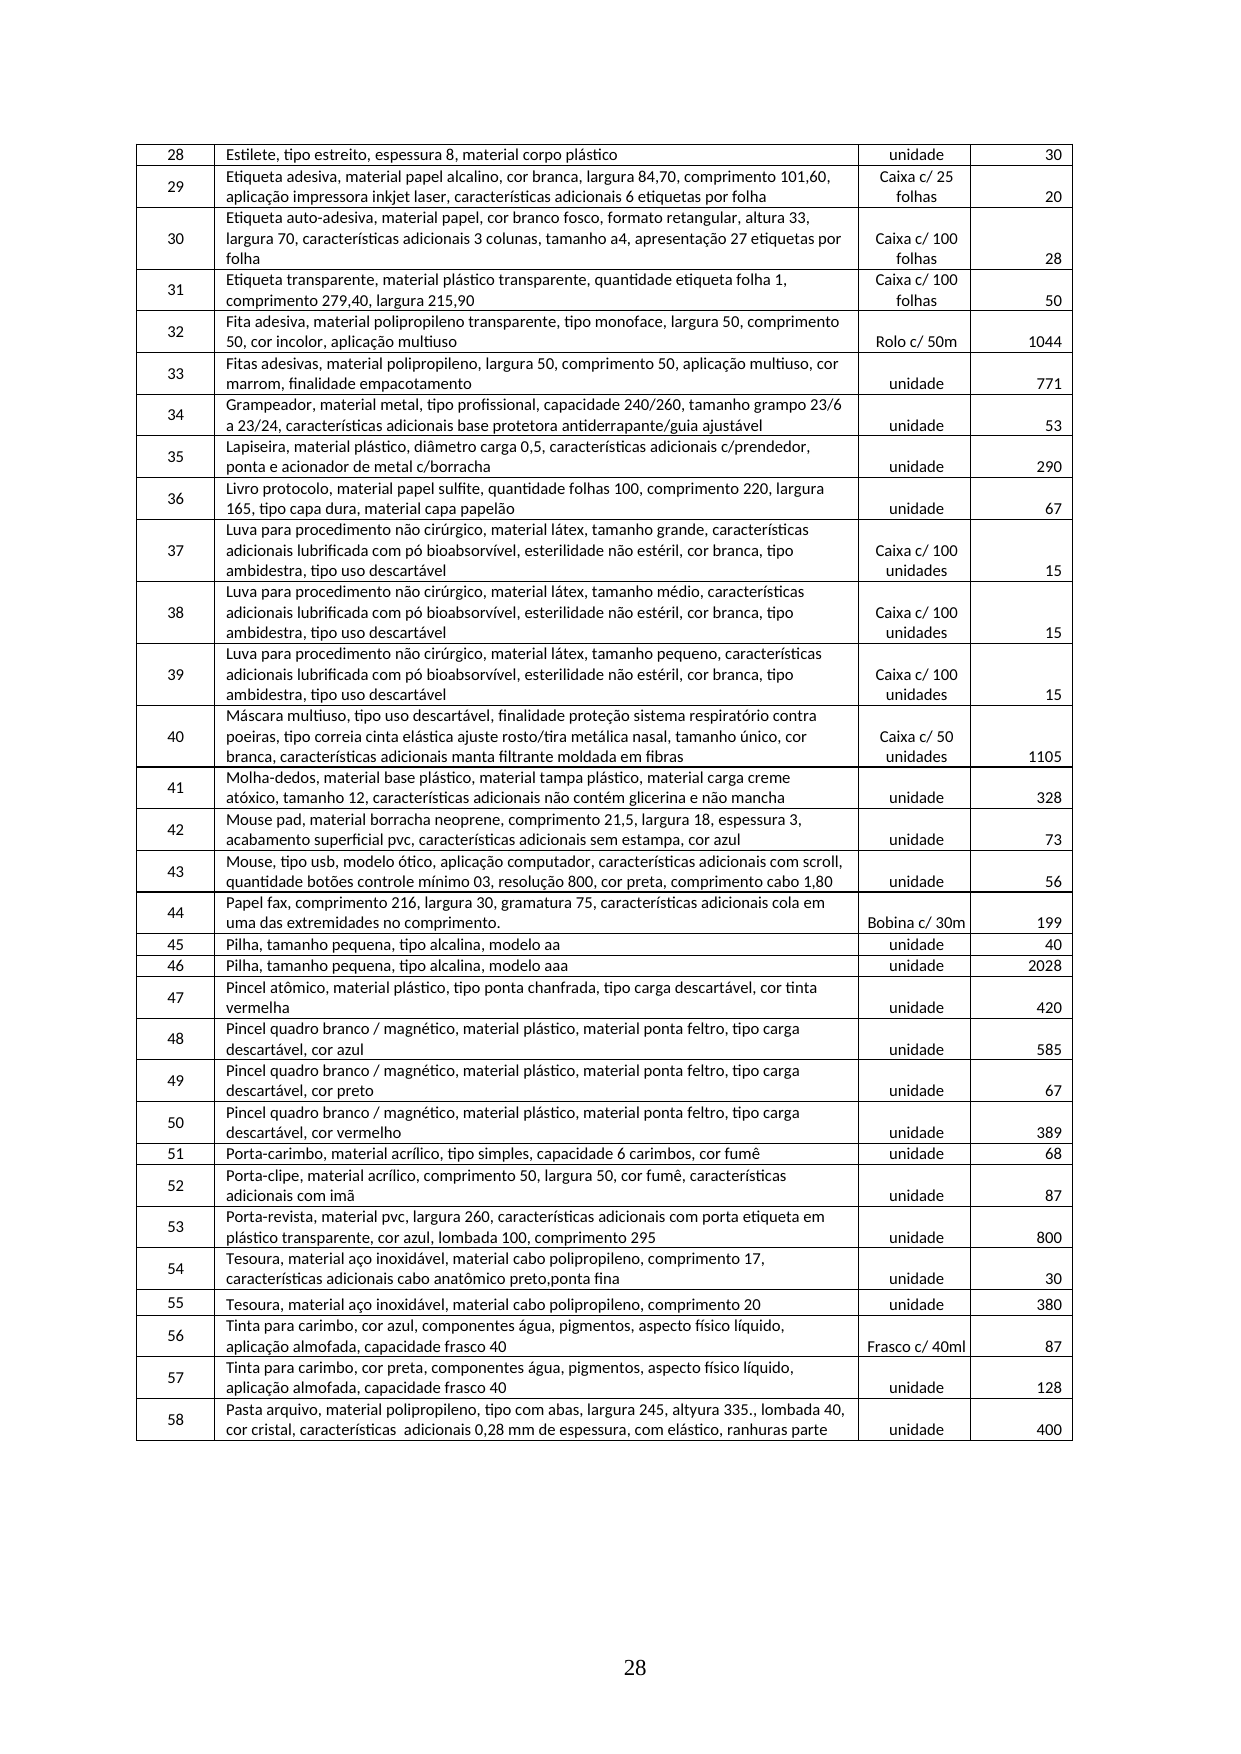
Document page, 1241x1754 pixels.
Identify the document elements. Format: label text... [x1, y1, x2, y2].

table_cell Tinta para carimbo, cor preta, componentes água, pigmentos, aspecto físico líquido, aplicação almofada, capacidade frasco 40 [215, 1357, 858, 1398]
table_cell 46 [137, 956, 214, 976]
table_cell unidade [859, 809, 970, 850]
table_cell 29 [137, 166, 214, 207]
table_cell unidade [859, 1165, 970, 1206]
table_cell 56 [137, 1316, 214, 1356]
table_cell 41 [137, 768, 214, 808]
table_cell 1105 [971, 706, 1072, 766]
table_cell 57 [137, 1357, 214, 1398]
table_cell 33 [137, 353, 214, 393]
table_cell Papel fax, comprimento 216, largura 30, gramatura 75, características adicionais cola em uma das extremidades no comprimento. [215, 893, 858, 933]
table_cell Caixa c/ 50 unidades [859, 706, 970, 766]
table_cell 28 [137, 145, 214, 165]
table_cell 290 [971, 436, 1072, 477]
table_cell 53 [137, 1207, 214, 1247]
table_cell 67 [971, 1060, 1072, 1101]
table_cell 39 [137, 644, 214, 704]
table_cell unidade [859, 436, 970, 477]
table_cell 40 [137, 706, 214, 766]
table_cell Porta-revista, material pvc, largura 260, características adicionais com porta etiqueta em plástico transparente, cor azul, lombada 100, comprimento 295 [215, 1207, 858, 1247]
table_cell 51 [137, 1144, 214, 1164]
table_cell 43 [137, 851, 214, 891]
table_cell Caixa c/ 100 unidades [859, 644, 970, 704]
table_cell 585 [971, 1019, 1072, 1059]
table_cell 199 [971, 893, 1072, 933]
table_cell Pincel quadro branco / magnético, material plástico, material ponta feltro, tipo carga descartável, cor vermelho [215, 1102, 858, 1142]
table_cell Mouse pad, material borracha neoprene, comprimento 21,5, largura 18, espessura 3, acabamento superficial pvc, características adicionais sem estampa, cor azul [215, 809, 858, 850]
table_cell unidade [859, 1207, 970, 1247]
table_cell unidade [859, 1144, 970, 1164]
table_cell unidade [859, 145, 970, 165]
table_cell unidade [859, 934, 970, 954]
table_cell unidade [859, 851, 970, 891]
table_cell 87 [971, 1165, 1072, 1206]
table_cell unidade [859, 1019, 970, 1059]
table_cell Frasco c/ 40ml [859, 1316, 970, 1356]
table_cell 52 [137, 1165, 214, 1206]
table_cell 15 [971, 582, 1072, 642]
table_cell Pilha, tamanho pequena, tipo alcalina, modelo aa [215, 934, 858, 954]
table_cell 47 [137, 977, 214, 1017]
table_cell 87 [971, 1316, 1072, 1356]
table_cell 2028 [971, 956, 1072, 976]
table_cell Pasta arquivo, material polipropileno, tipo com abas, largura 245, altyura 335., lombada 40, cor cristal, características adicionais 0,28 mm de espessura, com elástico, ranhuras parte [215, 1399, 858, 1439]
table_cell 44 [137, 893, 214, 933]
table_cell unidade [859, 478, 970, 518]
table_cell unidade [859, 977, 970, 1017]
table_cell 36 [137, 478, 214, 518]
table_cell Etiqueta adesiva, material papel alcalino, cor branca, largura 84,70, comprimento 101,60, aplicação impressora inkjet laser, características adicionais 6 etiquetas por folha [215, 166, 858, 207]
table_cell unidade [859, 1290, 970, 1314]
table_cell Livro protocolo, material papel sulfite, quantidade folhas 100, comprimento 220, largura 165, tipo capa dura, material capa papelão [215, 478, 858, 518]
table_cell 55 [137, 1290, 214, 1314]
table_cell 68 [971, 1144, 1072, 1164]
table_cell Tesoura, material aço inoxidável, material cabo polipropileno, comprimento 17, características adicionais cabo anatômico preto,ponta fina [215, 1248, 858, 1289]
table_cell unidade [859, 1102, 970, 1142]
table_cell 73 [971, 809, 1072, 850]
table_cell 50 [971, 270, 1072, 310]
table_cell Luva para procedimento não cirúrgico, material látex, tamanho médio, características adicionais lubrificada com pó bioabsorvível, esterilidade não estéril, cor branca, tipo ambidestra, tipo uso descartável [215, 582, 858, 642]
table_cell Rolo c/ 50m [859, 311, 970, 352]
table_cell 30 [137, 208, 214, 268]
table_cell Pilha, tamanho pequena, tipo alcalina, modelo aaa [215, 956, 858, 976]
table_cell 15 [971, 644, 1072, 704]
table_cell Pincel quadro branco / magnético, material plástico, material ponta feltro, tipo carga descartável, cor azul [215, 1019, 858, 1059]
table_cell unidade [859, 353, 970, 393]
table_cell 31 [137, 270, 214, 310]
table_cell 328 [971, 768, 1072, 808]
table_cell 53 [971, 395, 1072, 435]
table_cell 128 [971, 1357, 1072, 1398]
table_cell Caixa c/ 100 unidades [859, 582, 970, 642]
table_cell 37 [137, 520, 214, 581]
table_cell 40 [971, 934, 1072, 954]
table_cell Estilete, tipo estreito, espessura 8, material corpo plástico [215, 145, 858, 165]
table_cell 42 [137, 809, 214, 850]
table_cell Tinta para carimbo, cor azul, componentes água, pigmentos, aspecto físico líquido, aplicação almofada, capacidade frasco 40 [215, 1316, 858, 1356]
table_cell Mouse, tipo usb, modelo ótico, aplicação computador, características adicionais com scroll, quantidade botões controle mínimo 03, resolução 800, cor preta, comprimento cabo 1,80 [215, 851, 858, 891]
table_cell Pincel atômico, material plástico, tipo ponta chanfrada, tipo carga descartável, cor tinta vermelha [215, 977, 858, 1017]
table_cell Lapiseira, material plástico, diâmetro carga 0,5, características adicionais c/prendedor, ponta e acionador de metal c/borracha [215, 436, 858, 477]
table_cell 1044 [971, 311, 1072, 352]
table_cell Caixa c/ 100 folhas [859, 208, 970, 268]
table_cell 45 [137, 934, 214, 954]
table_cell Porta-clipe, material acrílico, comprimento 50, largura 50, cor fumê, características adicionais com imã [215, 1165, 858, 1206]
table_cell unidade [859, 1060, 970, 1101]
table_cell 54 [137, 1248, 214, 1289]
table_cell 800 [971, 1207, 1072, 1247]
table_cell 30 [971, 145, 1072, 165]
table_cell 30 [971, 1248, 1072, 1289]
table_cell unidade [859, 1248, 970, 1289]
table_cell Bobina c/ 30m [859, 893, 970, 933]
table_cell 34 [137, 395, 214, 435]
table_cell Caixa c/ 25 folhas [859, 166, 970, 207]
table_cell 50 [137, 1102, 214, 1142]
table_cell 20 [971, 166, 1072, 207]
table_cell Tesoura, material aço inoxidável, material cabo polipropileno, comprimento 20 [215, 1290, 858, 1314]
table_cell unidade [859, 768, 970, 808]
table_cell 49 [137, 1060, 214, 1101]
table_cell 56 [971, 851, 1072, 891]
table_cell unidade [859, 956, 970, 976]
table_cell 38 [137, 582, 214, 642]
table_cell 400 [971, 1399, 1072, 1439]
table_cell Fita adesiva, material polipropileno transparente, tipo monoface, largura 50, comprimento 50, cor incolor, aplicação multiuso [215, 311, 858, 352]
table_cell Etiqueta transparente, material plástico transparente, quantidade etiqueta folha 1, comprimento 279,40, largura 215,90 [215, 270, 858, 310]
table_cell 380 [971, 1290, 1072, 1314]
table_cell 58 [137, 1399, 214, 1439]
table_cell 15 [971, 520, 1072, 581]
table_cell Fitas adesivas, material polipropileno, largura 50, comprimento 50, aplicação multiuso, cor marrom, finalidade empacotamento [215, 353, 858, 393]
table_cell unidade [859, 1357, 970, 1398]
table_cell 28 [971, 208, 1072, 268]
table_cell Grampeador, material metal, tipo profissional, capacidade 240/260, tamanho grampo 23/6 a 23/24, características adicionais base protetora antiderrapante/guia ajustável [215, 395, 858, 435]
table_cell Molha-dedos, material base plástico, material tampa plástico, material carga creme atóxico, tamanho 12, características adicionais não contém glicerina e não mancha [215, 768, 858, 808]
table_cell 48 [137, 1019, 214, 1059]
table_cell 420 [971, 977, 1072, 1017]
table_cell Luva para procedimento não cirúrgico, material látex, tamanho pequeno, características adicionais lubrificada com pó bioabsorvível, esterilidade não estéril, cor branca, tipo ambidestra, tipo uso descartável [215, 644, 858, 704]
table_cell 35 [137, 436, 214, 477]
table_cell Etiqueta auto-adesiva, material papel, cor branco fosco, formato retangular, altura 33, largura 70, características adicionais 3 colunas, tamanho a4, apresentação 27 etiquetas por folha [215, 208, 858, 268]
table_cell unidade [859, 1399, 970, 1439]
table_cell Caixa c/ 100 unidades [859, 520, 970, 581]
table_cell 389 [971, 1102, 1072, 1142]
table_cell 771 [971, 353, 1072, 393]
table_cell Luva para procedimento não cirúrgico, material látex, tamanho grande, características adicionais lubrificada com pó bioabsorvível, esterilidade não estéril, cor branca, tipo ambidestra, tipo uso descartável [215, 520, 858, 581]
table_cell Pincel quadro branco / magnético, material plástico, material ponta feltro, tipo carga descartável, cor preto [215, 1060, 858, 1101]
table_cell Máscara multiuso, tipo uso descartável, finalidade proteção sistema respiratório contra poeiras, tipo correia cinta elástica ajuste rosto/tira metálica nasal, tamanho único, cor branca, características adicionais manta filtrante moldada em fibras [215, 706, 858, 766]
table_cell Porta-carimbo, material acrílico, tipo simples, capacidade 6 carimbos, cor fumê [215, 1144, 858, 1164]
table_cell unidade [859, 395, 970, 435]
table_cell Caixa c/ 100 folhas [859, 270, 970, 310]
table_cell 67 [971, 478, 1072, 518]
table_cell 32 [137, 311, 214, 352]
